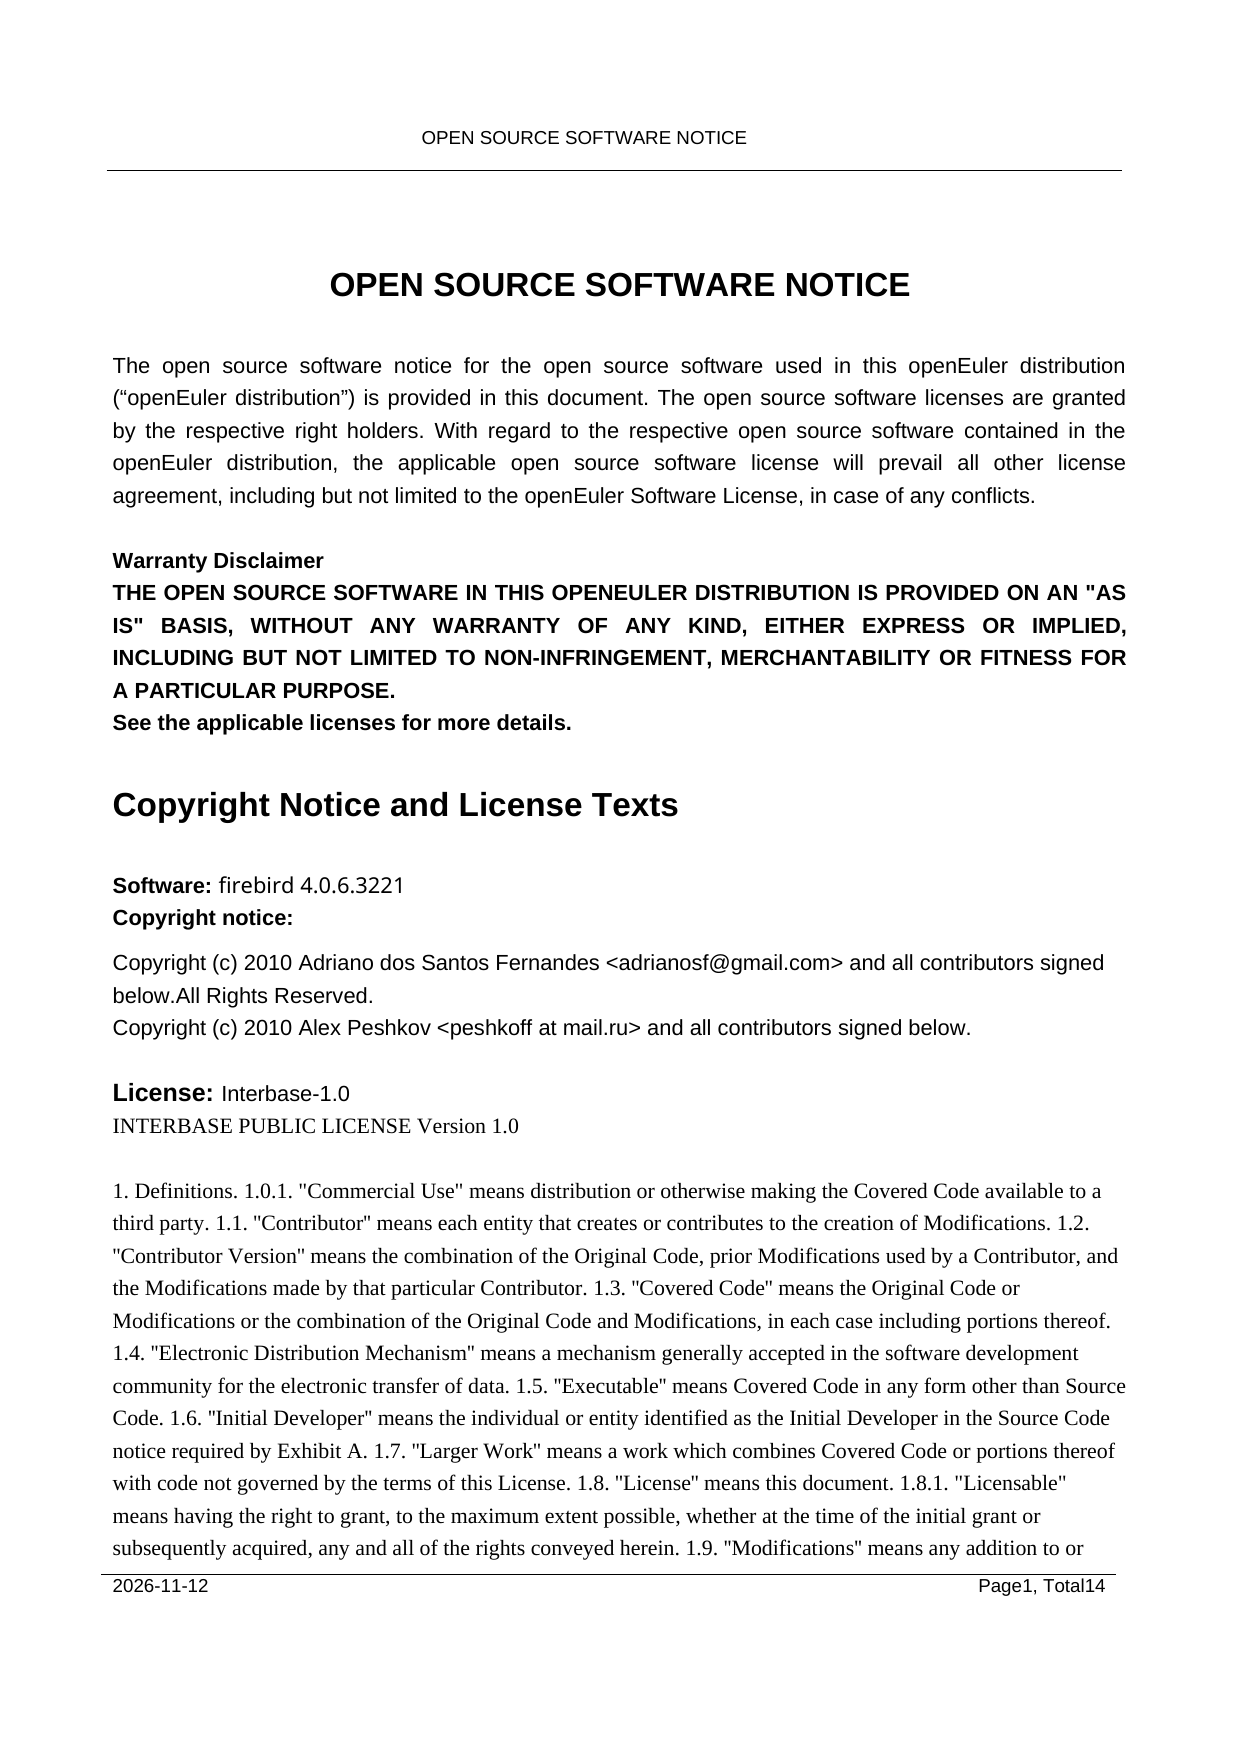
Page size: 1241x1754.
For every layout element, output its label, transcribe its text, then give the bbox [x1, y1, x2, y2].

text Copyright Notice and License Texts [112, 771, 1128, 836]
text Copyright (c) 2010 Alex Peshkov <peshkoff at mail.ru> and all contributors signed below. [112, 1012, 1128, 1044]
text THE OPEN SOURCE SOFTWARE IN THIS OPENEULER DISTRIBUTION IS PROVIDED ON AN "AS IS" BASIS, WITHOUT ANY WARRANTY OF ANY KIND, EITHER EXPRESS OR IMPLIED, INCLUDING BUT NOT LIMITED TO NON-INFRINGEMENT, MERCHANTABILITY OR FITNESS FOR A PARTICULAR PURPOSE. See the applicable licenses for more details. [112, 576, 1128, 739]
title Software: firebird 4.0.6.3221 [112, 869, 1128, 901]
text Copyright notice: [112, 901, 1128, 934]
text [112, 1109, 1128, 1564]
text OPEN SOURCE SOFTWARE NOTICE [112, 251, 1128, 316]
text License: Interbase-1.0 [112, 1077, 1128, 1109]
text The open source software notice for the open source software used in this openEuler distribution (“openEuler distribution”) is provided in this document. The open source software licenses are granted by the respective right holders. With regard to the respective open source software contained in the openEuler distribution, the applicable open source software license will prevail all other license agreement, including but not limited to the openEuler Software License, in case of any conflicts. [112, 349, 1128, 511]
text Warranty Disclaimer [112, 544, 1128, 576]
text Copyright (c) 2010 Adriano dos Santos Fernandes <adrianosf@gmail.com> and all contributors signed below.All Rights Reserved. [112, 947, 1128, 1012]
